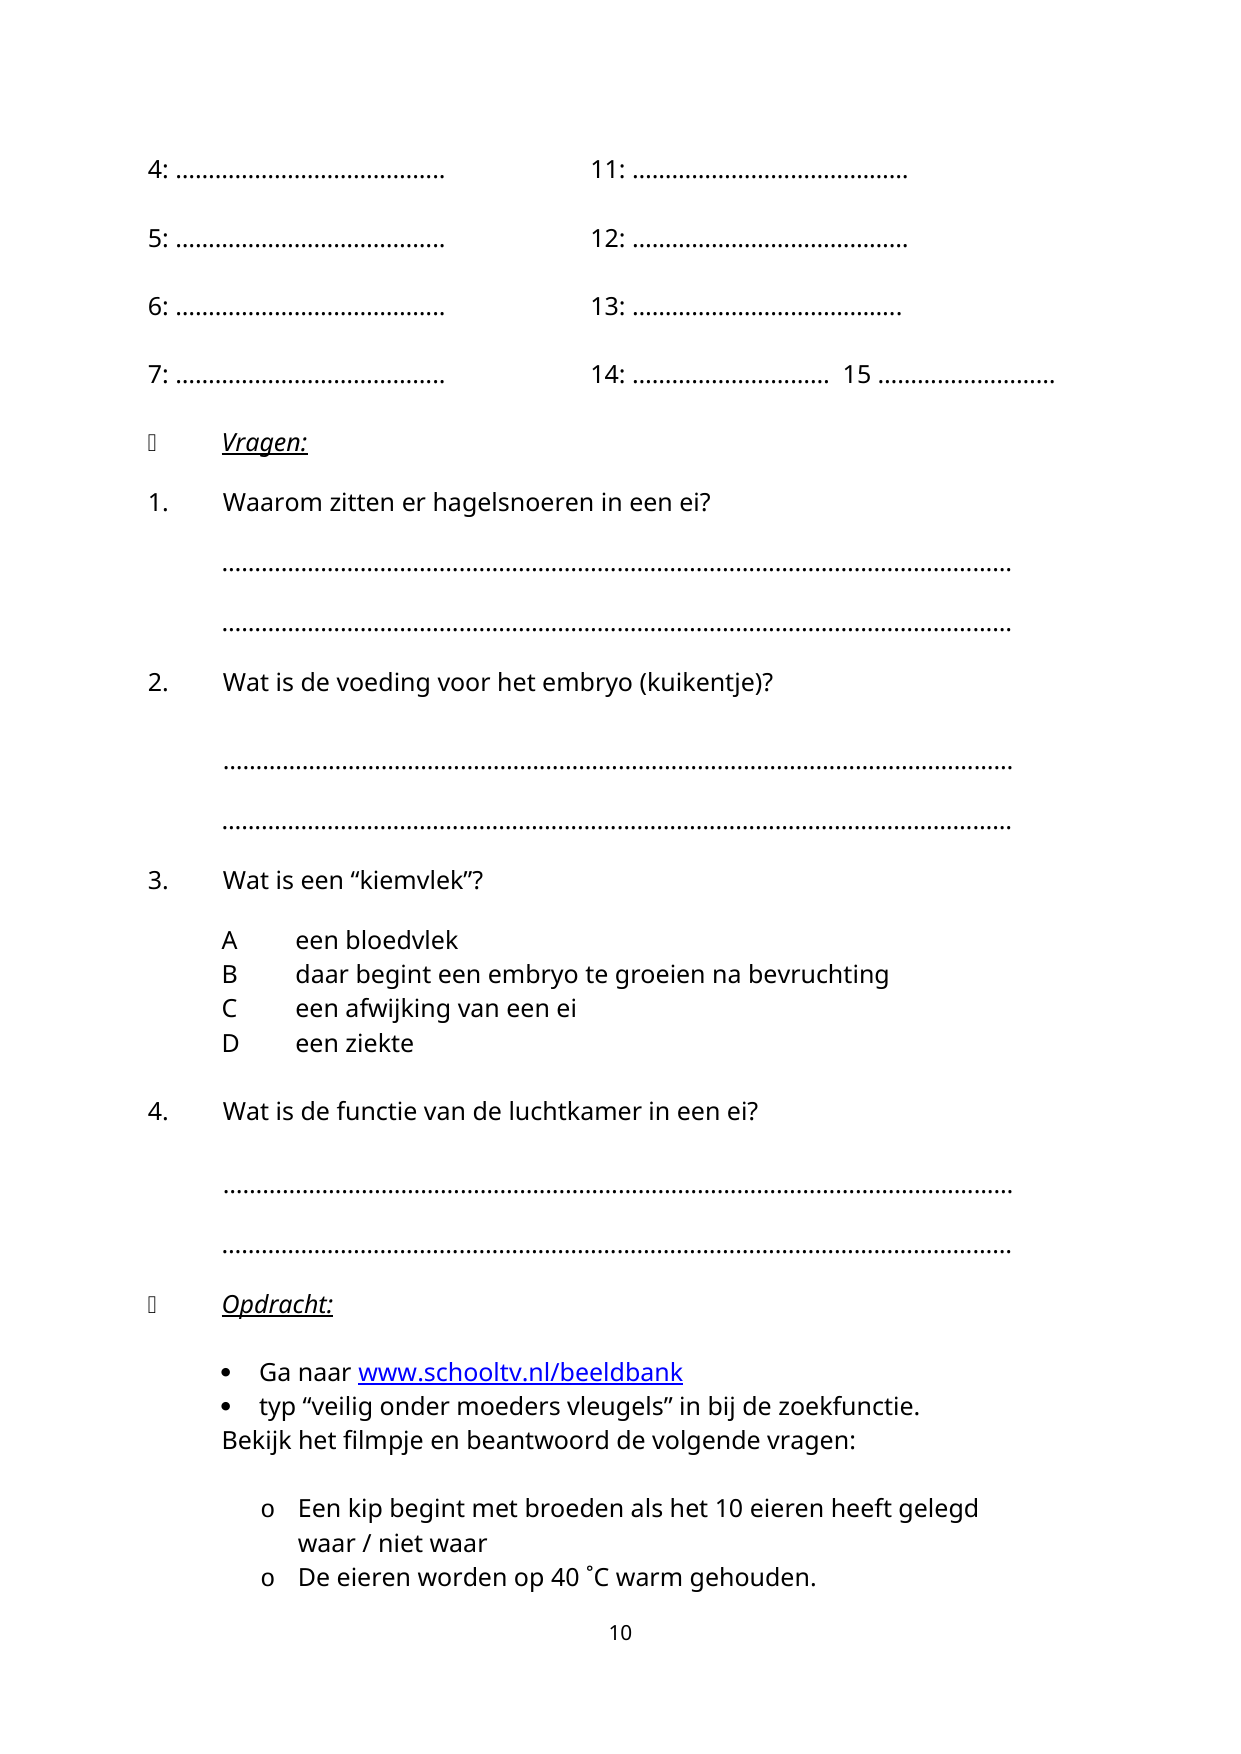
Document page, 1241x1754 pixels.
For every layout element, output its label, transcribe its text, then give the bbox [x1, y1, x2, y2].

text Bekijk het filmpje en beantwoord de volgende vragen: [148, 1423, 1092, 1457]
text 4: ………………………………….. 11: …………………………………… [148, 152, 1092, 186]
text A een bloedvlek [148, 923, 1092, 957]
text 5: ………………………………….. 12: …………………………………… [148, 220, 1092, 254]
text B daar begint een embryo te groeien na bevruchting [148, 957, 1092, 991]
list Een kip begint met broeden als het 10 eieren heeft gelegd [260, 1491, 1092, 1525]
text C een afwijking van een ei [148, 991, 1092, 1025]
list Waarom zitten er hagelsnoeren in een ei? [148, 485, 1092, 519]
text ………………………………………………………………………………………………………… [148, 605, 1092, 639]
list Wat is de voeding voor het embryo (kuikentje)? [148, 665, 1092, 699]
text 7: ………………………………….. 14: ………………………… 15 ……………………… [148, 357, 1092, 425]
list Wat is een “kiemvlek”? [148, 863, 1092, 897]
text ………………………………………………………………………………………………………… [148, 1227, 1092, 1261]
list De eieren worden op 40 ˚C warm gehouden. [260, 1559, 1092, 1593]
list typ “veilig onder moeders vleugels” in bij de zoekfunctie. [221, 1389, 1092, 1423]
text 6: ………………………………….. 13: ………………………………….. [148, 288, 1092, 322]
list ………………………………………………………………………………………………………… [223, 743, 1092, 777]
text ………………………………………………………………………………………………………… [221, 545, 1092, 579]
list Wat is de functie van de luchtkamer in een ei? [148, 1093, 1092, 1127]
list ………………………………………………………………………………………………………… [223, 1167, 1092, 1201]
list Ga naar www.schooltv.nl/beeldbank [221, 1355, 1092, 1389]
text ………………………………………………………………………………………………………… [148, 803, 1092, 837]
text waar / niet waar [298, 1525, 1092, 1559]
text Vragen: [148, 425, 1092, 459]
text Opdracht: [148, 1287, 1092, 1321]
text D een ziekte [148, 1025, 1092, 1059]
